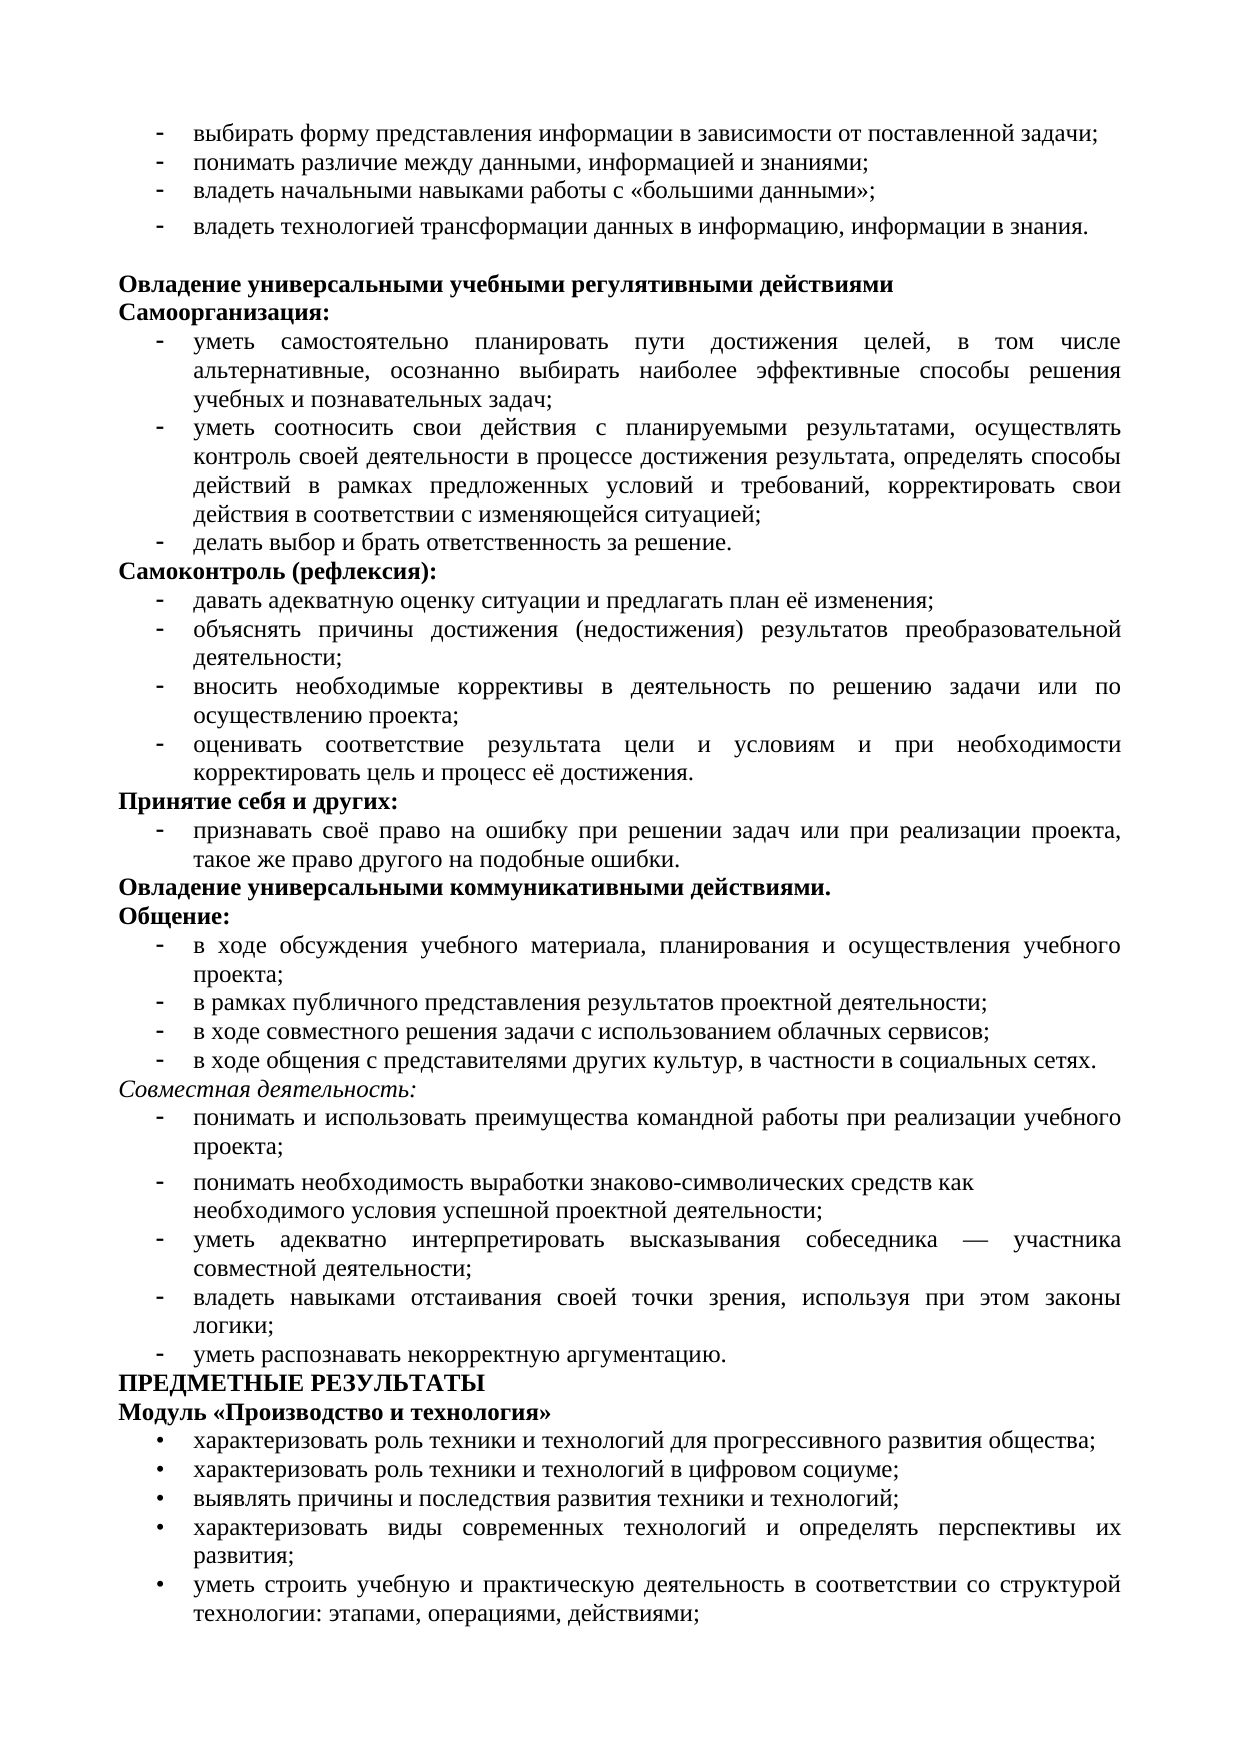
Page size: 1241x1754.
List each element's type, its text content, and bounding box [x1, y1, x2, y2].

list уметь самостоятельно планировать пути достижения целей, в том числе альтернативные, осознанно выбирать наиболее эффективные способы решения учебных и познавательных задач; [156, 326, 1122, 412]
list оценивать соответствие результата цели и условиям и при необходимости корректировать цель и процесс её достижения. [156, 729, 1122, 786]
list владеть технологией трансформации данных в информацию, информации в знания. [156, 211, 1122, 240]
text Общение: [118, 901, 1122, 930]
list давать адекватную оценку ситуации и предлагать план её изменения; [156, 585, 1122, 614]
text Овладение универсальными коммуникативными действиями. [118, 872, 1122, 901]
list владеть навыками отстаивания своей точки зрения, используя при этом законы логики; [156, 1282, 1122, 1339]
list уметь строить учебную и практическую деятельность в соответствии со структурой технологии: этапами, операциями, действиями; [156, 1569, 1122, 1627]
text Совместная деятельность: [118, 1074, 1122, 1102]
list владеть начальными навыками работы с «большими данными»; [156, 176, 1122, 204]
list характеризовать виды современных технологий и определять перспективы их развития; [156, 1512, 1122, 1569]
list в ходе совместного решения задачи с использованием облачных сервисов; [156, 1016, 1122, 1045]
text Самоорганизация: [118, 297, 1122, 326]
list понимать различие между данными, информацией и знаниями; [156, 147, 1122, 176]
text Овладение универсальными учебными регулятивными действиями [118, 269, 1122, 297]
list характеризовать роль техники и технологий для прогрессивного развития общества; [156, 1426, 1122, 1454]
list характеризовать роль техники и технологий в цифровом социуме; [156, 1454, 1122, 1483]
list понимать необходимость выработки знаково-символических средств как необходимого условия успешной проектной деятельности; [156, 1167, 1122, 1224]
text Принятие себя и других: [118, 786, 1122, 815]
list в ходе общения с представителями других культур, в частности в социальных сетях. [156, 1045, 1122, 1074]
list уметь соотносить свои действия с планируемыми результатами, осуществлять контроль своей деятельности в процессе достижения результата, определять способы действий в рамках предложенных условий и требований, корректировать свои действия в соответствии с изменяющейся ситуацией; [156, 412, 1122, 527]
list делать выбор и брать ответственность за решение. [156, 527, 1122, 556]
list уметь распознавать некорректную аргументацию. [156, 1339, 1122, 1368]
list в рамках публичного представления результатов проектной деятельности; [156, 987, 1122, 1016]
list вносить необходимые коррективы в деятельность по решению задачи или по осуществлению проекта; [156, 671, 1122, 729]
list понимать и использовать преимущества командной работы при реализации учебного проекта; [156, 1102, 1122, 1160]
list признавать своё право на ошибку при решении задач или при реализации проекта, такое же право другого на подобные ошибки. [156, 815, 1122, 872]
text Самоконтроль (рефлексия): [118, 556, 1122, 585]
list в ходе обсуждения учебного материала, планирования и осуществления учебного проекта; [156, 930, 1122, 987]
list уметь адекватно интерпретировать высказывания собеседника — участника совместной деятельности; [156, 1224, 1122, 1282]
list выбирать форму представления информации в зависимости от поставленной задачи; [156, 118, 1122, 147]
text ПРЕДМЕТНЫЕ РЕЗУЛЬТАТЫ [118, 1368, 1122, 1397]
list выявлять причины и последствия развития техники и технологий; [156, 1483, 1122, 1512]
list объяснять причины достижения (недостижения) результатов преобразовательной деятельности; [156, 614, 1122, 671]
text Модуль «Производство и технология» [118, 1397, 1122, 1426]
